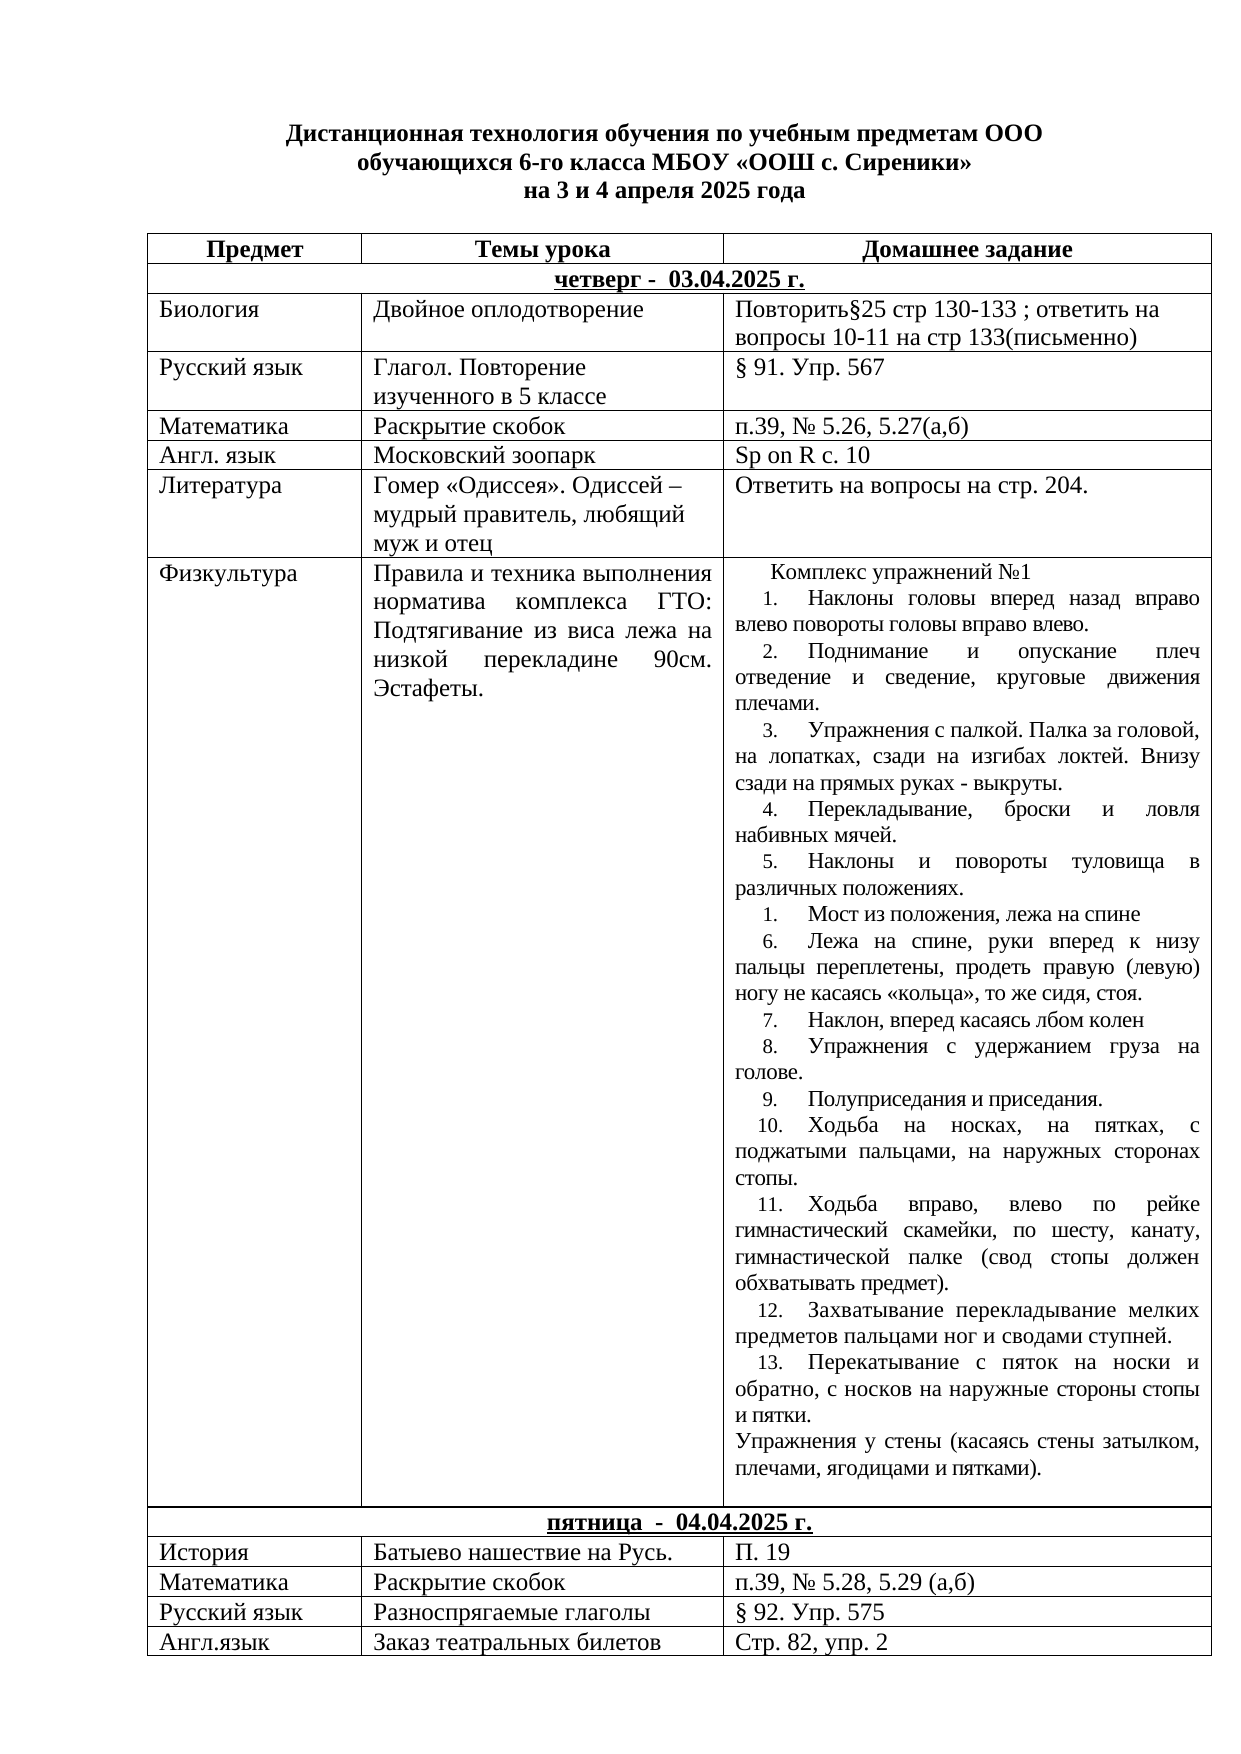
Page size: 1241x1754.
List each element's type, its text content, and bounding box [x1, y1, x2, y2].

table_cell Математика [148, 1567, 361, 1596]
table_cell История [148, 1537, 361, 1566]
table_cell Sp on R с. 10 [724, 441, 1211, 469]
table_cell п.39, № 5.28, 5.29 (а,б) [724, 1567, 1211, 1596]
table_cell Двойное оплодотворение [362, 294, 723, 351]
table_header Предмет [148, 234, 361, 263]
table_cell Московский зоопарк [362, 441, 723, 469]
table_cell Русский язык [148, 1597, 361, 1626]
table_cell Ответить на вопросы на стр. 204. [724, 470, 1211, 557]
table_cell Стр. 82, упр. 2 [724, 1627, 1211, 1655]
table_header Темы урока [362, 234, 723, 263]
table_cell Англ. язык [148, 441, 361, 469]
table_cell Заказ театральных билетов [362, 1627, 723, 1655]
table_cell Раскрытие скобок [362, 1567, 723, 1596]
table_cell Биология [148, 294, 361, 351]
table_cell П. 19 [724, 1537, 1211, 1566]
table_cell Физкультура [148, 558, 361, 1506]
table_cell Глагол. Повторение изученного в 5 классе [362, 352, 723, 410]
table_cell Повторить§25 стр 130-133 ; ответить на вопросы 10-11 на стр 133(письменно) [724, 294, 1211, 351]
table_cell п.39, № 5.26, 5.27(а,б) [724, 411, 1211, 439]
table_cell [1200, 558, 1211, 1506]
text обучающихся 6-го класса МБОУ «ООШ с. Сиреники» [177, 147, 1152, 176]
table_header Домашнее задание [724, 234, 1211, 263]
text Дистанционная технология обучения по учебным предметам ООО [177, 118, 1152, 147]
table_cell пятница - 04.04.2025 г. [148, 1508, 1211, 1536]
table_cell Раскрытие скобок [362, 411, 723, 439]
table_cell Математика [148, 411, 361, 439]
table_cell Гомер «Одиссея». Одиссей – мудрый правитель, любящий муж и отец [362, 470, 723, 557]
text на 3 и 4 апреля 2025 года [177, 176, 1152, 204]
table_cell Англ.язык [148, 1627, 361, 1655]
table_cell Литература [148, 470, 361, 557]
table_cell Батыево нашествие на Русь. [362, 1537, 723, 1566]
table_cell Правила и техника выполнения норматива комплекса ГТО: Подтягивание из виса лежа на низкой перекладине 90см. Эстафеты. [362, 558, 723, 1506]
table_cell § 91. Упр. 567 [724, 352, 1211, 410]
table_cell Русский язык [148, 352, 361, 410]
table_cell § 92. Упр. 575 [724, 1597, 1211, 1626]
table_cell четверг - 03.04.2025 г. [148, 264, 1211, 293]
table_cell Разноспрягаемые глаголы [362, 1597, 723, 1626]
